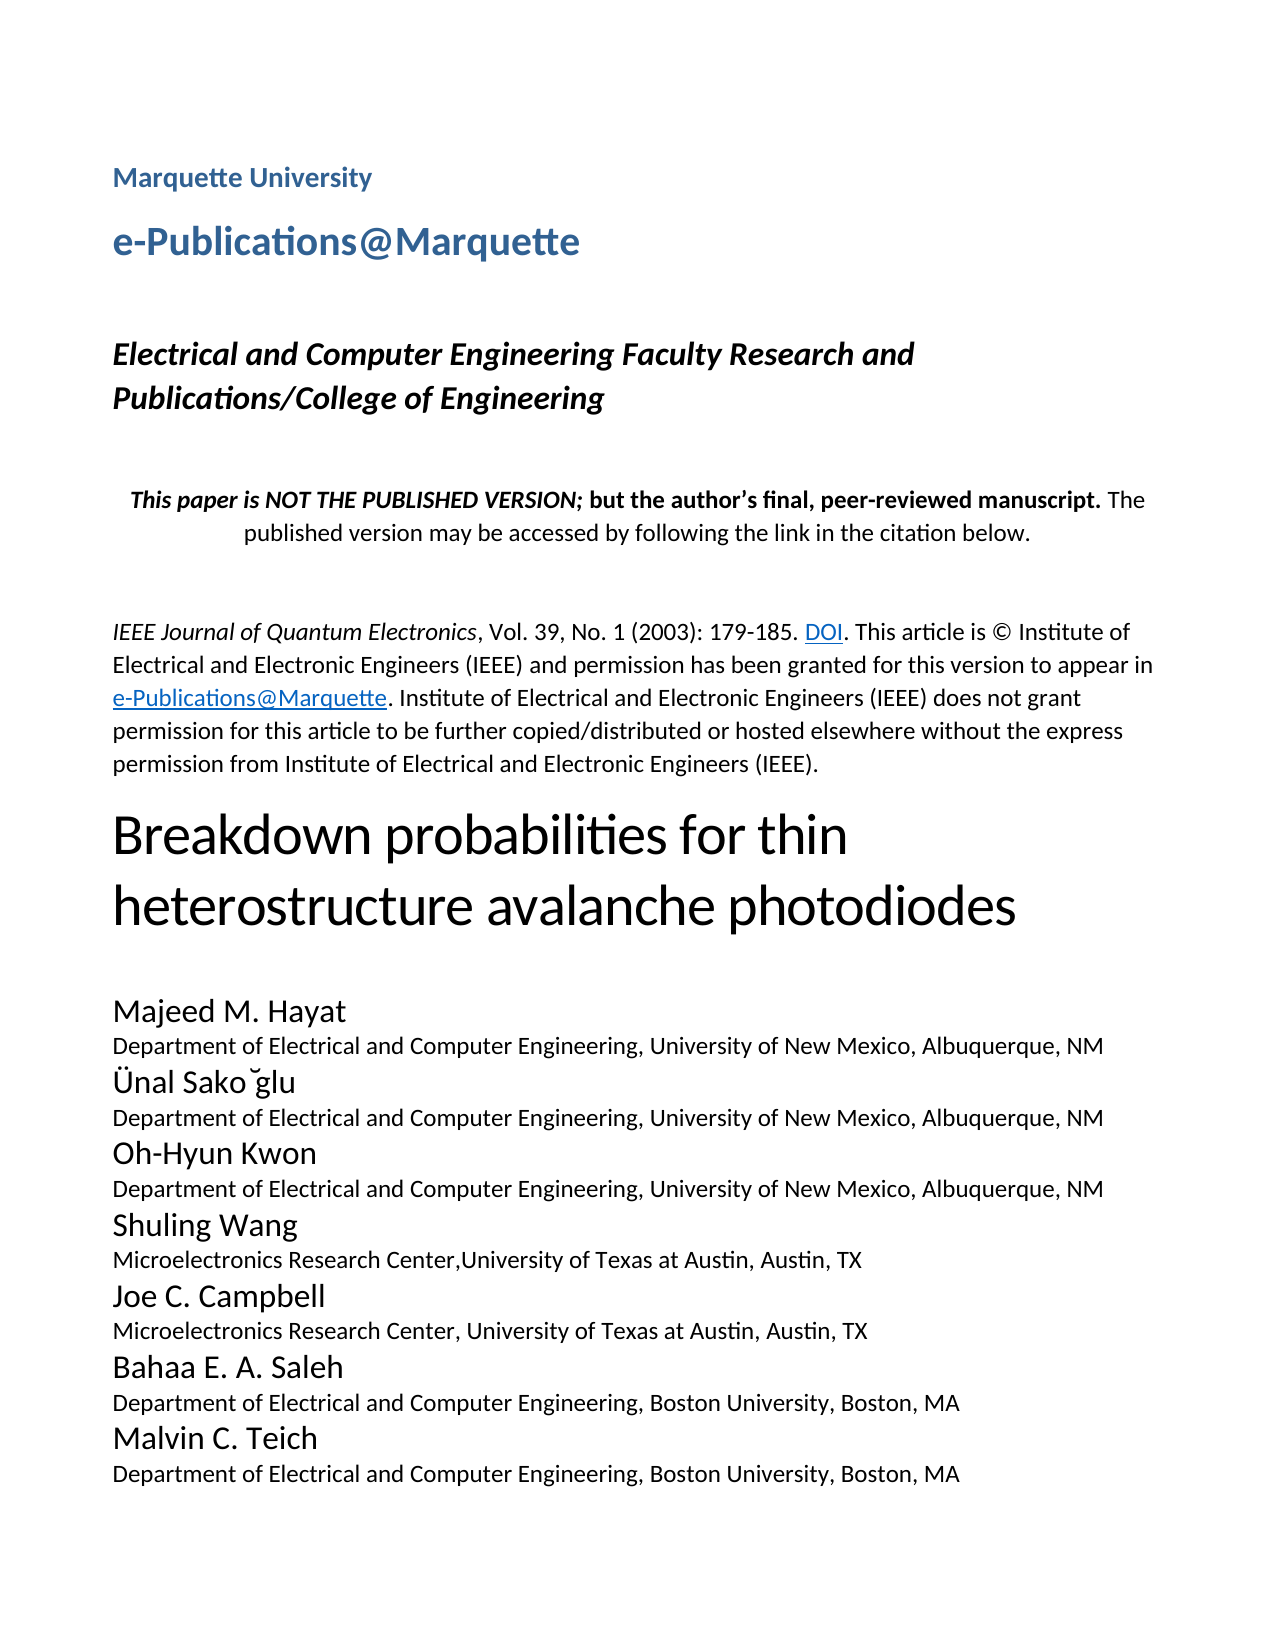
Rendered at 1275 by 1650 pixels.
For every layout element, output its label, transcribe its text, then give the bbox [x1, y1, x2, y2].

text Majeed M. Hayat [112, 990, 1162, 1031]
text Malvin C. Teich [112, 1417, 1162, 1458]
text Joe C. Campbell [112, 1275, 1162, 1316]
text Microelectronics Research Center, University of Texas at Austin, Austin, TX [112, 1316, 1162, 1346]
text Marquette University [112, 159, 1162, 195]
text e-Publications@Marquette [112, 214, 1162, 265]
text Microelectronics Research Center,University of Texas at Austin, Austin, TX [112, 1244, 1162, 1275]
title Breakdown probabilities for thin heterostructure avalanche photodiodes [112, 798, 1162, 940]
text Oh-Hyun Kwon [112, 1132, 1162, 1173]
text Bahaa E. A. Saleh [112, 1346, 1162, 1387]
text Ünal Sako ̆glu [112, 1061, 1162, 1102]
text Shuling Wang [112, 1203, 1162, 1244]
text Department of Electrical and Computer Engineering, University of New Mexico, Albuquerque, NM [112, 1031, 1162, 1061]
text This paper is NOT THE PUBLISHED VERSION; but the author’s final, peer-reviewed manuscript. The published version may be accessed by following the link in the citation below. [112, 484, 1162, 548]
text Department of Electrical and Computer Engineering, University of New Mexico, Albuquerque, NM [112, 1173, 1162, 1203]
text Department of Electrical and Computer Engineering, Boston University, Boston, MA [112, 1458, 1162, 1488]
text IEEE Journal of Quantum Electronics, Vol. 39, No. 1 (2003): 179-185. DOI. This article is © Institute of Electrical and Electronic Engineers (IEEE) and permission has been granted for this version to appear in e-Publications@Marquette. Institute of Electrical and Electronic Engineers (IEEE) does not grant permission for this article to be further copied/distributed or hosted elsewhere without the express permission from Institute of Electrical and Electronic Engineers (IEEE). [112, 616, 1162, 779]
text Department of Electrical and Computer Engineering, Boston University, Boston, MA [112, 1387, 1162, 1417]
text Department of Electrical and Computer Engineering, University of New Mexico, Albuquerque, NM [112, 1102, 1162, 1132]
text Electrical and Computer Engineering Faculty Research and Publications/College of Engineering [112, 333, 1162, 418]
